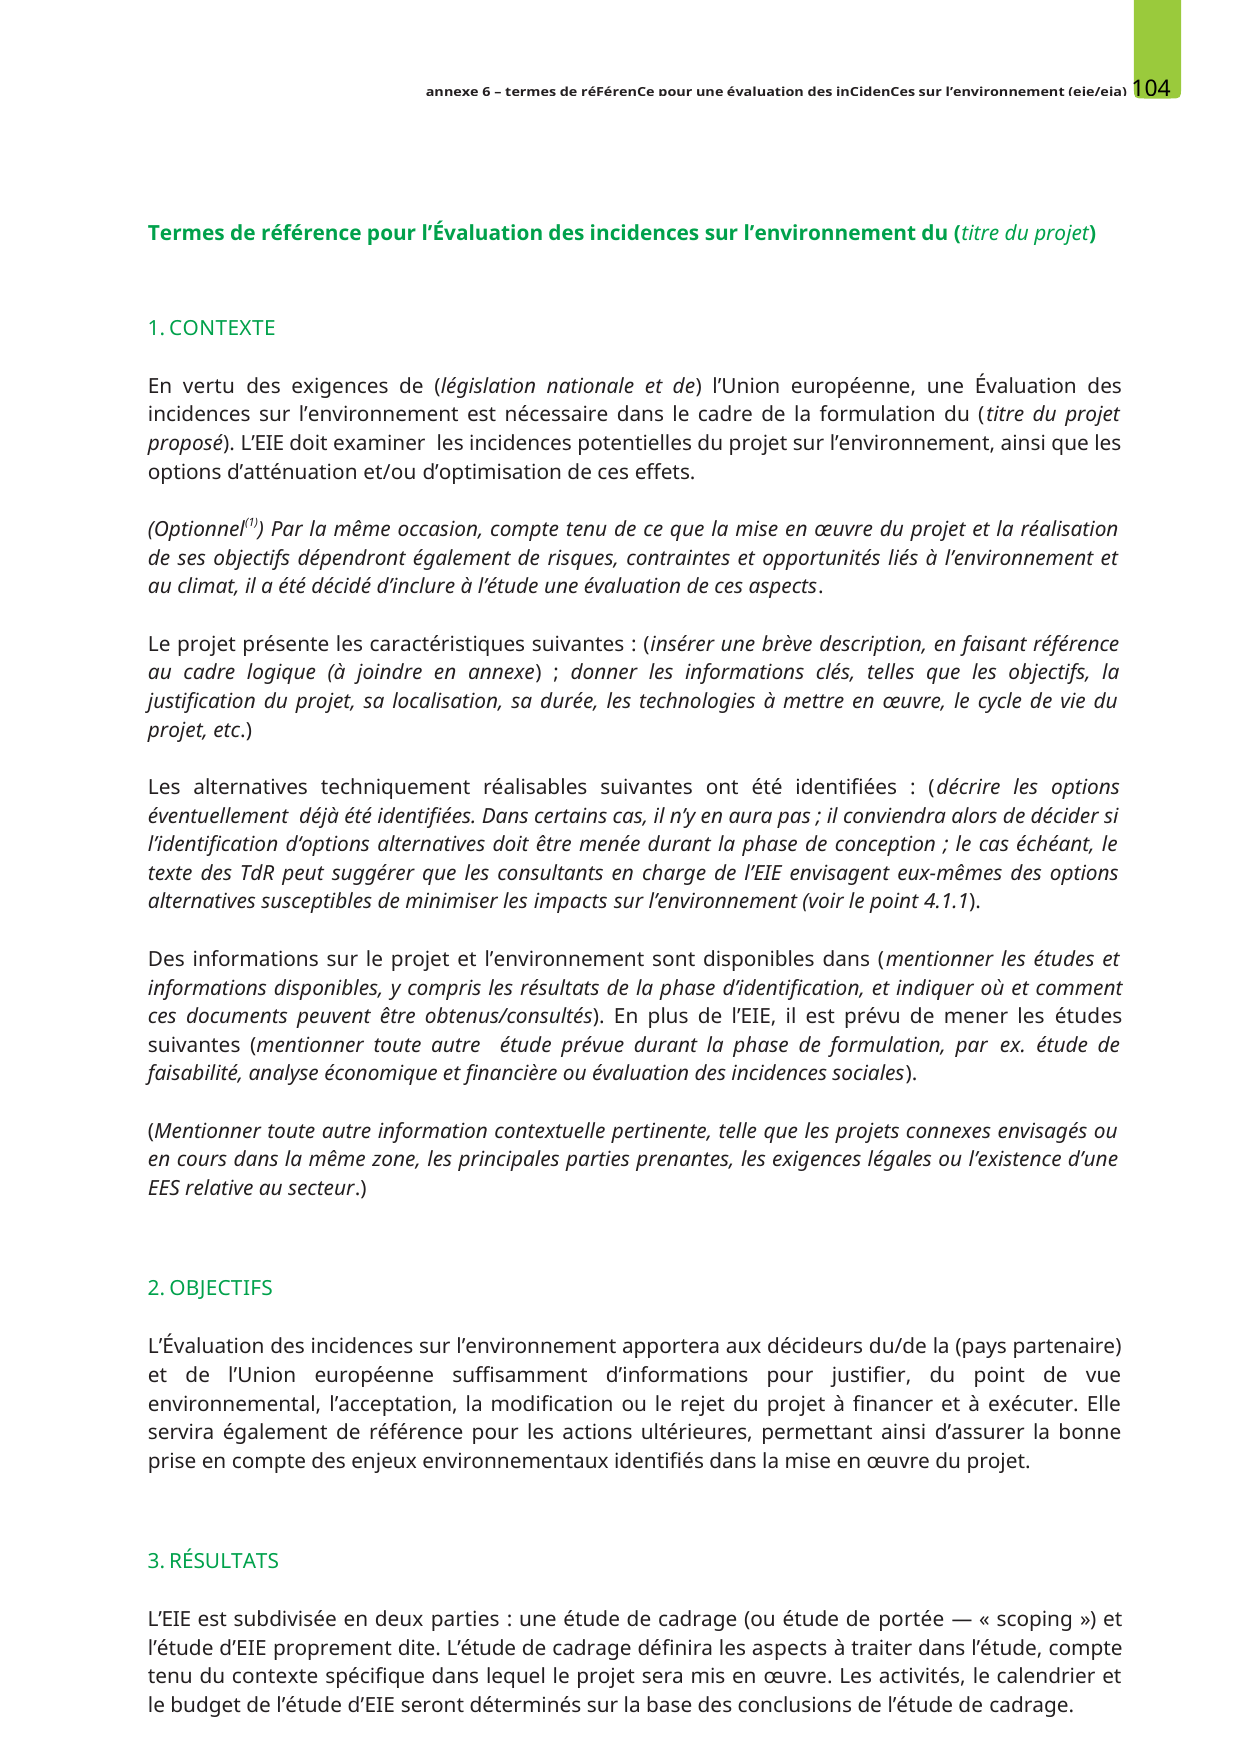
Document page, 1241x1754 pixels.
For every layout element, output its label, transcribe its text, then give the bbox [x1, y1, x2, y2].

text (Mentionner toute autre information contextuelle pertinente, telle que les projets connexes envisagés ou en cours dans la même zone, les principales parties prenantes, les exigences légales ou l’existence d’une EES relative au secteur.) [148, 1116, 1122, 1201]
list OBJECTIFS [147, 1273, 1136, 1302]
text Des informations sur le projet et l’environnement sont disponibles dans (mentionner les études et informations disponibles, y compris les résultats de la phase d’identification, et indiquer où et comment ces documents peuvent être obtenus/consultés). En plus de l’EIE, il est prévu de mener les études suivantes (mentionner toute autre étude prévue durant la phase de formulation, par ex. étude de faisabilité, analyse économique et financière ou évaluation des incidences sociales). [148, 944, 1122, 1087]
text L’Évaluation des incidences sur l’environnement apportera aux décideurs du/de la (pays partenaire) et de l’Union européenne suffisamment d’informations pour justifier, du point de vue environnemental, l’acceptation, la modification ou le rejet du projet à financer et à exécuter. Elle servira également de référence pour les actions ultérieures, permettant ainsi d’assurer la bonne prise en compte des enjeux environnementaux identifiés dans la mise en œuvre du projet. [148, 1331, 1122, 1474]
text Les alternatives techniquement réalisables suivantes ont été identifiées : (décrire les options éventuellement déjà été identifiées. Dans certains cas, il n’y en aura pas ; il conviendra alors de décider si l’identification d‘options alternatives doit être menée durant la phase de conception ; le cas échéant, le texte des TdR peut suggérer que les consultants en charge de l’EIE envisagent eux-mêmes des options alternatives susceptibles de minimiser les impacts sur l’environnement (voir le point 4.1.1). [148, 772, 1122, 915]
list RÉSULTATS [147, 1546, 1136, 1575]
list CONTEXTE [147, 313, 1136, 342]
text (Optionnel(1)) Par la même occasion, compte tenu de ce que la mise en œuvre du projet et la réalisation de ses objectifs dépendront également de risques, contraintes et opportunités liés à l’environnement et au climat, il a été décidé d’inclure à l’étude une évaluation de ces aspects. [148, 514, 1122, 600]
text Le projet présente les caractéristiques suivantes : (insérer une brève description, en faisant référence au cadre logique (à joindre en annexe) ; donner les informations clés, telles que les objectifs, la justification du projet, sa localisation, sa durée, les technologies à mettre en œuvre, le cycle de vie du projet, etc.) [148, 629, 1122, 743]
text En vertu des exigences de (législation nationale et de) l’Union européenne, une Évaluation des incidences sur l’environnement est nécessaire dans le cadre de la formulation du (titre du projet proposé). L’EIE doit examiner les incidences potentielles du projet sur l’environnement, ainsi que les options d’atténuation et/ou d’optimisation de ces effets. [148, 371, 1122, 485]
text L’EIE est subdivisée en deux parties : une étude de cadrage (ou étude de portée — « scoping ») et l’étude d’EIE proprement dite. L’étude de cadrage définira les aspects à traiter dans l’étude, compte tenu du contexte spécifique dans lequel le projet sera mis en œuvre. Les activités, le calendrier et le budget de l’étude d’EIE seront déterminés sur la base des conclusions de l’étude de cadrage. [147, 1604, 1122, 1718]
subtitle Termes de référence pour l’Évaluation des incidences sur l’environnement du (titre du projet) [148, 218, 1136, 247]
